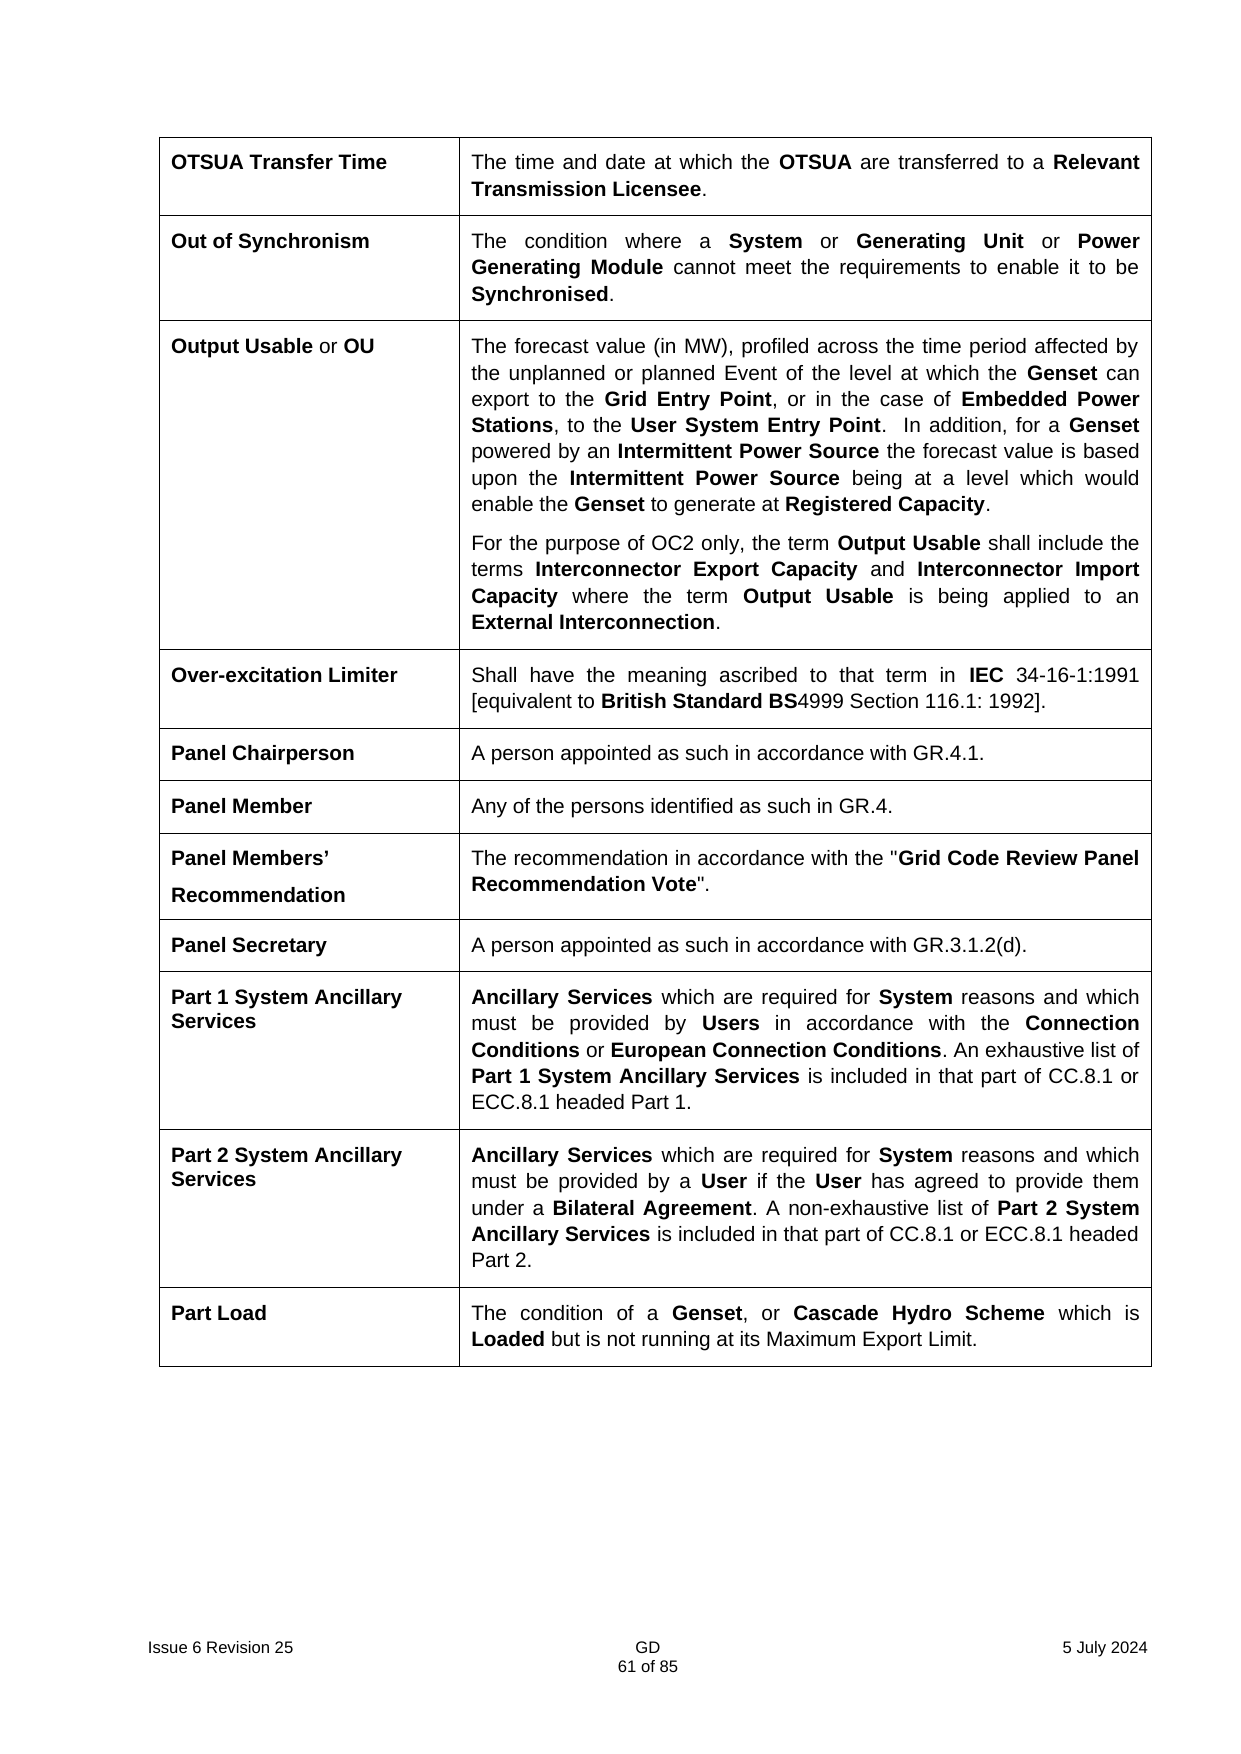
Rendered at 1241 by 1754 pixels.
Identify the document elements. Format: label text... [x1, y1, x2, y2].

table_cell Panel Member [160, 781, 459, 832]
table_cell Part 1 System Ancillary Services [160, 972, 459, 1129]
table_cell Panel Secretary [160, 920, 459, 971]
table_cell Part 2 System Ancillary Services [160, 1130, 459, 1287]
table_cell A person appointed as such in accordance with GR.4.1. [460, 729, 1151, 780]
table_cell Any of the persons identified as such in GR.4. [460, 781, 1151, 832]
table_cell Panel Members’ Recommendation [160, 834, 459, 919]
table_cell Shall have the meaning ascribed to that term in IEC 34-16-1:1991 [equivalent to British Standard BS4999 Section 116.1: 1992]. [460, 650, 1151, 728]
table_cell Ancillary Services which are required for System reasons and which must be provided by Users in accordance with the Connection Conditions or European Connection Conditions. An exhaustive list of Part 1 System Ancillary Services is included in that part of CC.8.1 or ECC.8.1 headed Part 1. [460, 972, 1151, 1129]
table_cell The forecast value (in MW), profiled across the time period affected by the unplanned or planned Event of the level at which the Genset can export to the Grid Entry Point, or in the case of Embedded Power Stations, to the User System Entry Point. In addition, for a Genset powered by an Intermittent Power Source the forecast value is based upon the Intermittent Power Source being at a level which would enable the Genset to generate at Registered Capacity. For the purpose of OC2 only, the term Output Usable shall include the terms Interconnector Export Capacity and Interconnector Import Capacity where the term Output Usable is being applied to an External Interconnection. [460, 321, 1151, 649]
table_cell The condition where a System or Generating Unit or Power Generating Module cannot meet the requirements to enable it to be Synchronised. [460, 216, 1151, 320]
table_cell The time and date at which the OTSUA are transferred to a Relevant Transmission Licensee. [460, 138, 1151, 215]
table_cell Part Load [160, 1288, 459, 1366]
table_cell Ancillary Services which are required for System reasons and which must be provided by a User if the User has agreed to provide them under a Bilateral Agreement. A non-exhaustive list of Part 2 System Ancillary Services is included in that part of CC.8.1 or ECC.8.1 headed Part 2. [460, 1130, 1151, 1287]
table_cell A person appointed as such in accordance with GR.3.1.2(d). [460, 920, 1151, 971]
table_cell The recommendation in accordance with the "Grid Code Review Panel Recommendation Vote". [460, 834, 1151, 919]
table_cell OTSUA Transfer Time [160, 138, 459, 215]
table_cell Out of Synchronism [160, 216, 459, 320]
table_cell Over-excitation Limiter [160, 650, 459, 728]
table_cell Output Usable or OU [160, 321, 459, 649]
table_cell The condition of a Genset, or Cascade Hydro Scheme which is Loaded but is not running at its Maximum Export Limit. [460, 1288, 1151, 1366]
table_cell Panel Chairperson [160, 729, 459, 780]
